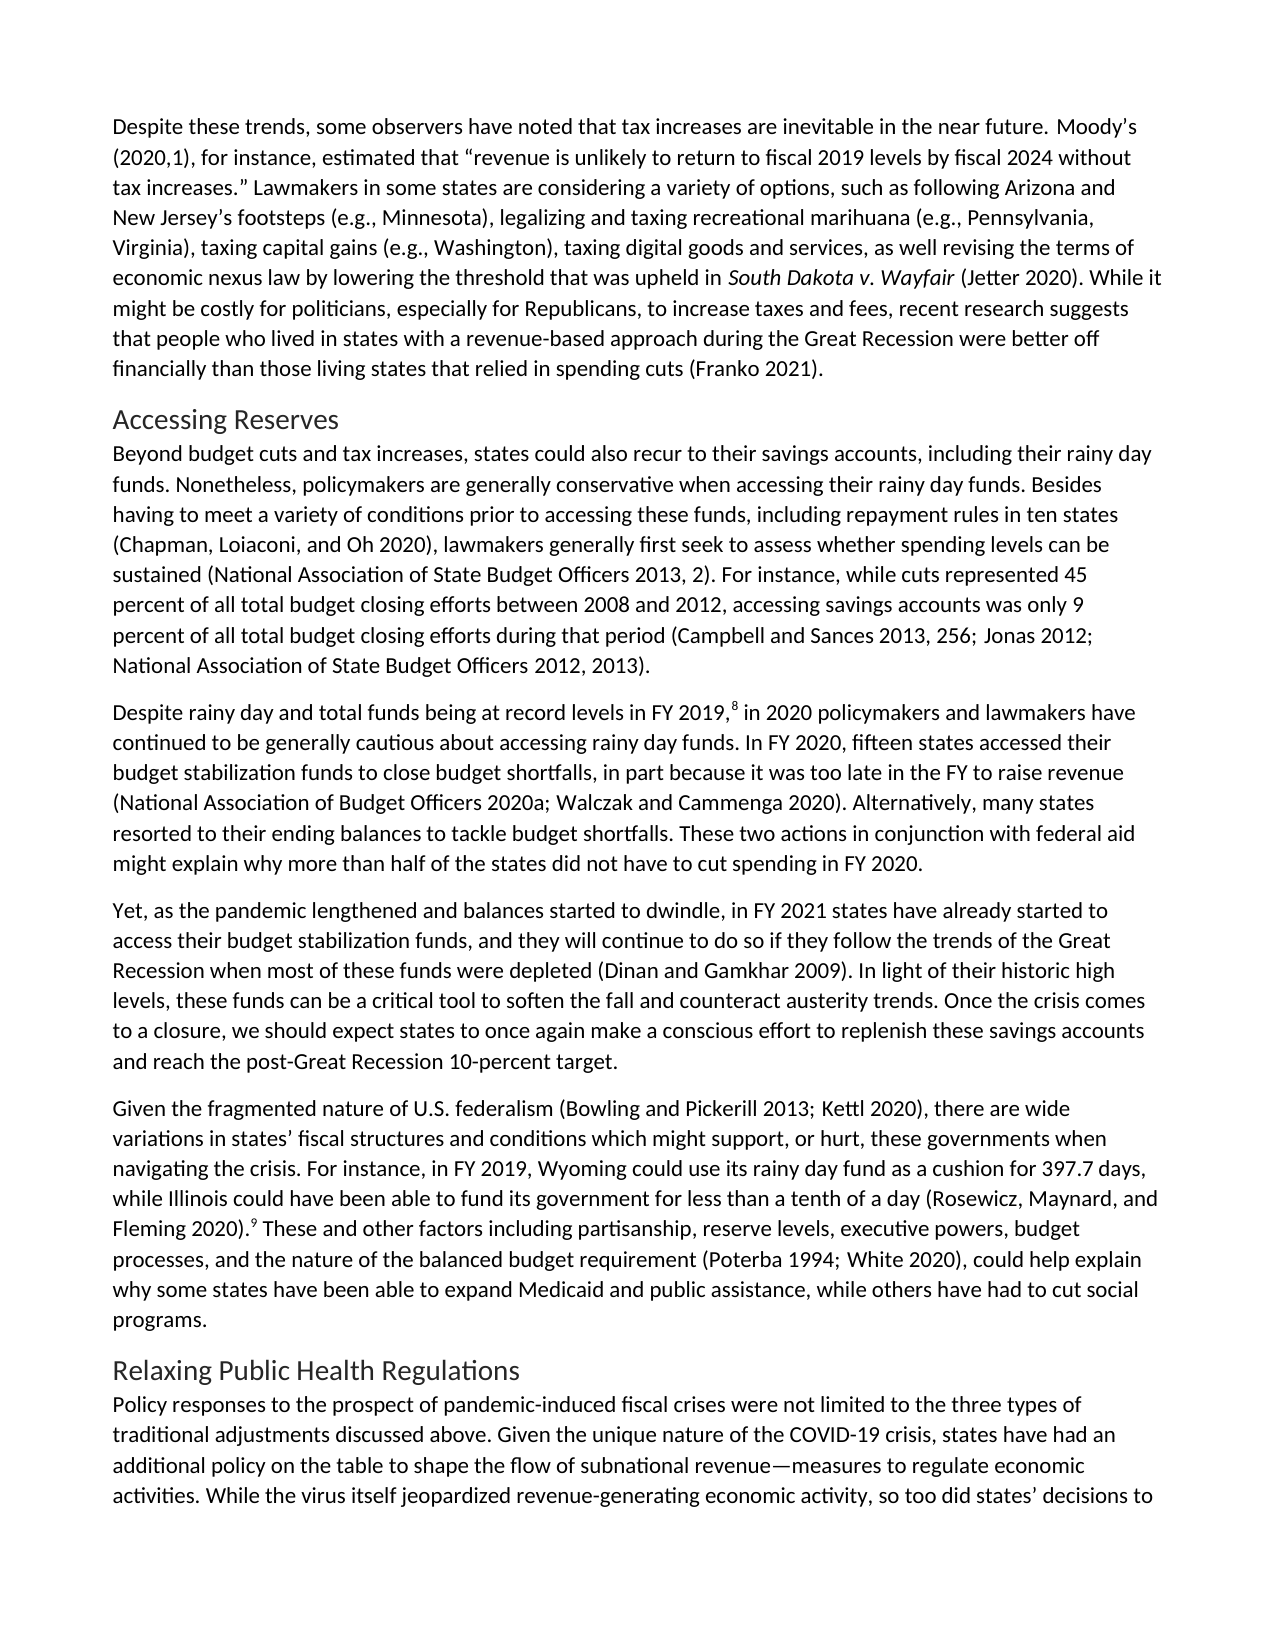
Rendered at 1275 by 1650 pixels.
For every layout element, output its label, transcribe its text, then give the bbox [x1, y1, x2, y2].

text Beyond budget cuts and tax increases, states could also recur to their savings accounts, including their rainy day funds. Nonetheless, policymakers are generally conservative when accessing their rainy day funds. Besides having to meet a variety of conditions prior to accessing these funds, including repayment rules in ten states (Chapman, Loiaconi, and Oh 2020), lawmakers generally first seek to assess whether spending levels can be sustained (National Association of State Budget Officers 2013, 2). For instance, while cuts represented 45 percent of all total budget closing efforts between 2008 and 2012, accessing savings accounts was only 9 percent of all total budget closing efforts during that period (Campbell and Sances 2013, 256; Jonas 2012; National Association of State Budget Officers 2012, 2013). [112, 439, 1162, 679]
text Despite rainy day and total funds being at record levels in FY 2019,8 in 2020 policymakers and lawmakers have continued to be generally cautious about accessing rainy day funds. In FY 2020, fifteen states accessed their budget stabilization funds to close budget shortfalls, in part because it was too late in the FY to raise revenue (National Association of Budget Officers 2020a; Walczak and Cammenga 2020). Alternatively, many states resorted to their ending balances to tackle budget shortfalls. These two actions in conjunction with federal aid might explain why more than half of the states did not have to cut spending in FY 2020. [112, 698, 1162, 877]
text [112, 1390, 1162, 1509]
text Yet, as the pandemic lengthened and balances started to dwindle, in FY 2021 states have already started to access their budget stabilization funds, and they will continue to do so if they follow the trends of the Great Recession when most of these funds were depleted (Dinan and Gamkhar 2009). In light of their historic high levels, these funds can be a critical tool to soften the fall and counteract austerity trends. Once the crisis comes to a closure, we should expect states to once again make a conscious effort to replenish these savings accounts and reach the post-Great Recession 10-percent target. [112, 896, 1162, 1075]
subtitle Accessing Reserves [112, 401, 1162, 437]
subtitle Relaxing Public Health Regulations [112, 1352, 1162, 1388]
text Given the fragmented nature of U.S. federalism (Bowling and Pickerill 2013; Kettl 2020), there are wide variations in states’ fiscal structures and conditions which might support, or hurt, these governments when navigating the crisis. For instance, in FY 2019, Wyoming could use its rainy day fund as a cushion for 397.7 days, while Illinois could have been able to fund its government for less than a tenth of a day (Rosewicz, Maynard, and Fleming 2020).9 These and other factors including partisanship, reserve levels, executive powers, budget processes, and the nature of the balanced budget requirement (Poterba 1994; White 2020), could help explain why some states have been able to expand Medicaid and public assistance, while others have had to cut social programs. [112, 1094, 1162, 1333]
text Despite these trends, some observers have noted that tax increases are inevitable in the near future. Moody’s (2020,1), for instance, estimated that “revenue is unlikely to return to fiscal 2019 levels by fiscal 2024 without tax increases.” Lawmakers in some states are considering a variety of options, such as following Arizona and New Jersey’s footsteps (e.g., Minnesota), legalizing and taxing recreational marihuana (e.g., Pennsylvania, Virginia), taxing capital gains (e.g., Washington), taxing digital goods and services, as well revising the terms of economic nexus law by lowering the threshold that was upheld in South Dakota v. Wayfair (Jetter 2020). While it might be costly for politicians, especially for Republicans, to increase taxes and fees, recent research suggests that people who lived in states with a revenue-based approach during the Great Recession were better off financially than those living states that relied in spending cuts (Franko 2021). [112, 112, 1162, 382]
